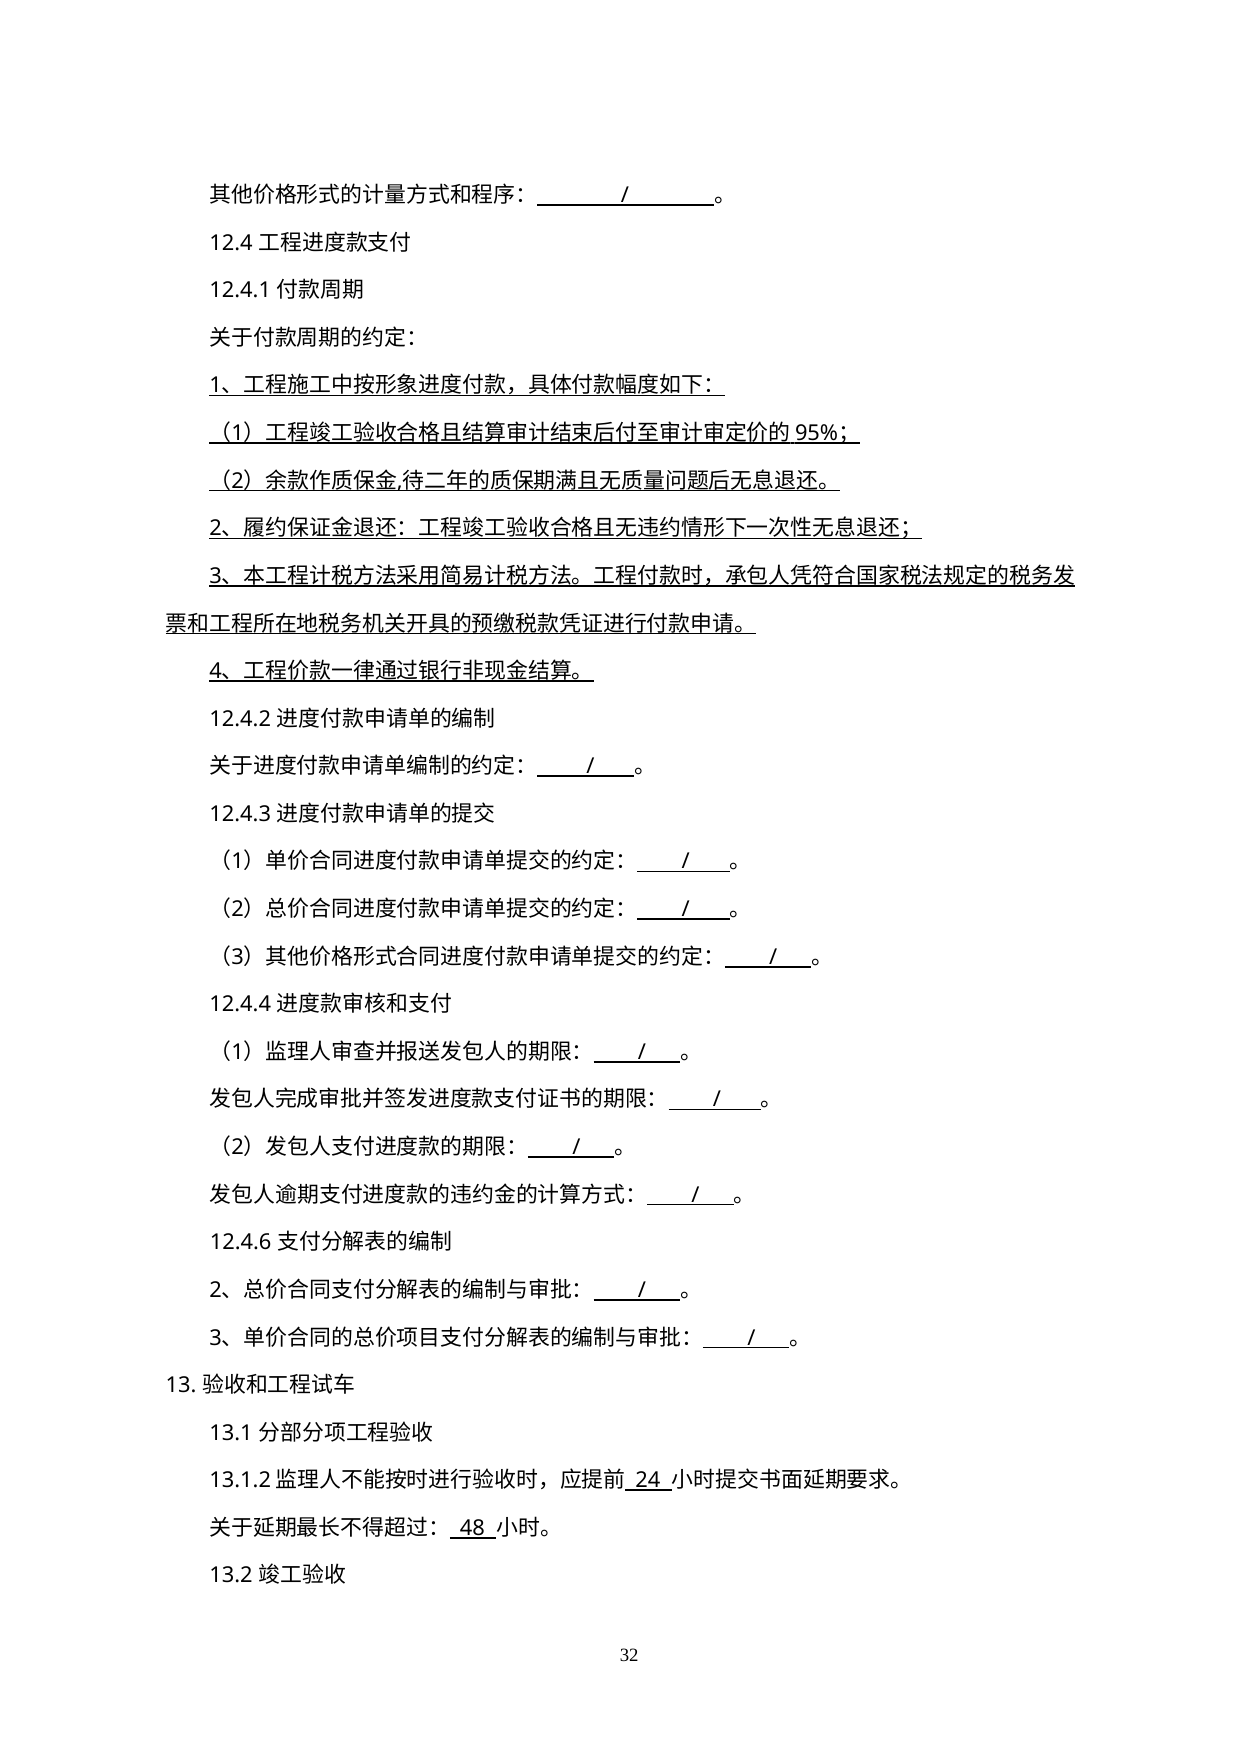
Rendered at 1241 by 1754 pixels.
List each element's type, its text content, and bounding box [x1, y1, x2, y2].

text 关于进度付款申请单编制的约定： / 。 [165, 748, 1092, 780]
text 其他价格形式的计量方式和程序： / 。 [165, 177, 1092, 209]
text （1）单价合同进度付款申请单提交的约定： / 。 [165, 843, 1092, 875]
text 2、履约保证金退还：工程竣工验收合格且无违约情形下一次性无息退还； [165, 510, 1092, 542]
text 关于付款周期的约定： [165, 320, 1092, 352]
text 12.4.2 进度付款申请单的编制 [165, 701, 1092, 732]
text 13.2 竣工验收 [165, 1557, 1092, 1589]
text 3、单价合同的总价项目支付分解表的编制与审批： / 。 [165, 1319, 1092, 1351]
text （2）总价合同进度付款申请单提交的约定： / 。 [165, 891, 1092, 923]
text （1）工程竣工验收合格且结算审计结束后付至审计审定价的95%； [165, 415, 1092, 447]
text 12.4.3 进度付款申请单的提交 [165, 796, 1092, 828]
text 12.4.1 付款周期 [165, 272, 1092, 304]
text 12.4.6 支付分解表的编制 [165, 1224, 1092, 1256]
text （2）余款作质保金,待二年的质保期满且无质量问题后无息退还。 [165, 463, 1092, 494]
text 关于延期最长不得超过： 48 小时。 [165, 1510, 1092, 1542]
text （2）发包人支付进度款的期限： / 。 [165, 1129, 1092, 1161]
text 12.4.4 进度款审核和支付 [165, 986, 1092, 1018]
text （3）其他价格形式合同进度付款申请单提交的约定： / 。 [165, 939, 1092, 970]
text 3、本工程计税方法采用简易计税方法。工程付款时，承包人凭符合国家税法规定的税务发票和工程所在地税务机关开具的预缴税款凭证进行付款申请。 [165, 558, 1092, 637]
text 2、总价合同支付分解表的编制与审批： / 。 [165, 1272, 1092, 1304]
text 1、工程施工中按形象进度付款，具体付款幅度如下： [165, 367, 1092, 399]
text 13.1 分部分项工程验收 [165, 1415, 1092, 1446]
text （1）监理人审查并报送发包人的期限： / 。 [165, 1034, 1092, 1066]
text 发包人逾期支付进度款的违约金的计算方式： / 。 [165, 1177, 1092, 1208]
text 4、工程价款一律通过银行非现金结算。 [165, 653, 1092, 685]
text 13.1.2监理人不能按时进行验收时，应提前 24 小时提交书面延期要求。 [165, 1462, 1092, 1494]
text 发包人完成审批并签发进度款支付证书的期限： / 。 [165, 1081, 1092, 1113]
text 12.4 工程进度款支付 [165, 225, 1092, 257]
subtitle 13. 验收和工程试车 [165, 1367, 1092, 1399]
